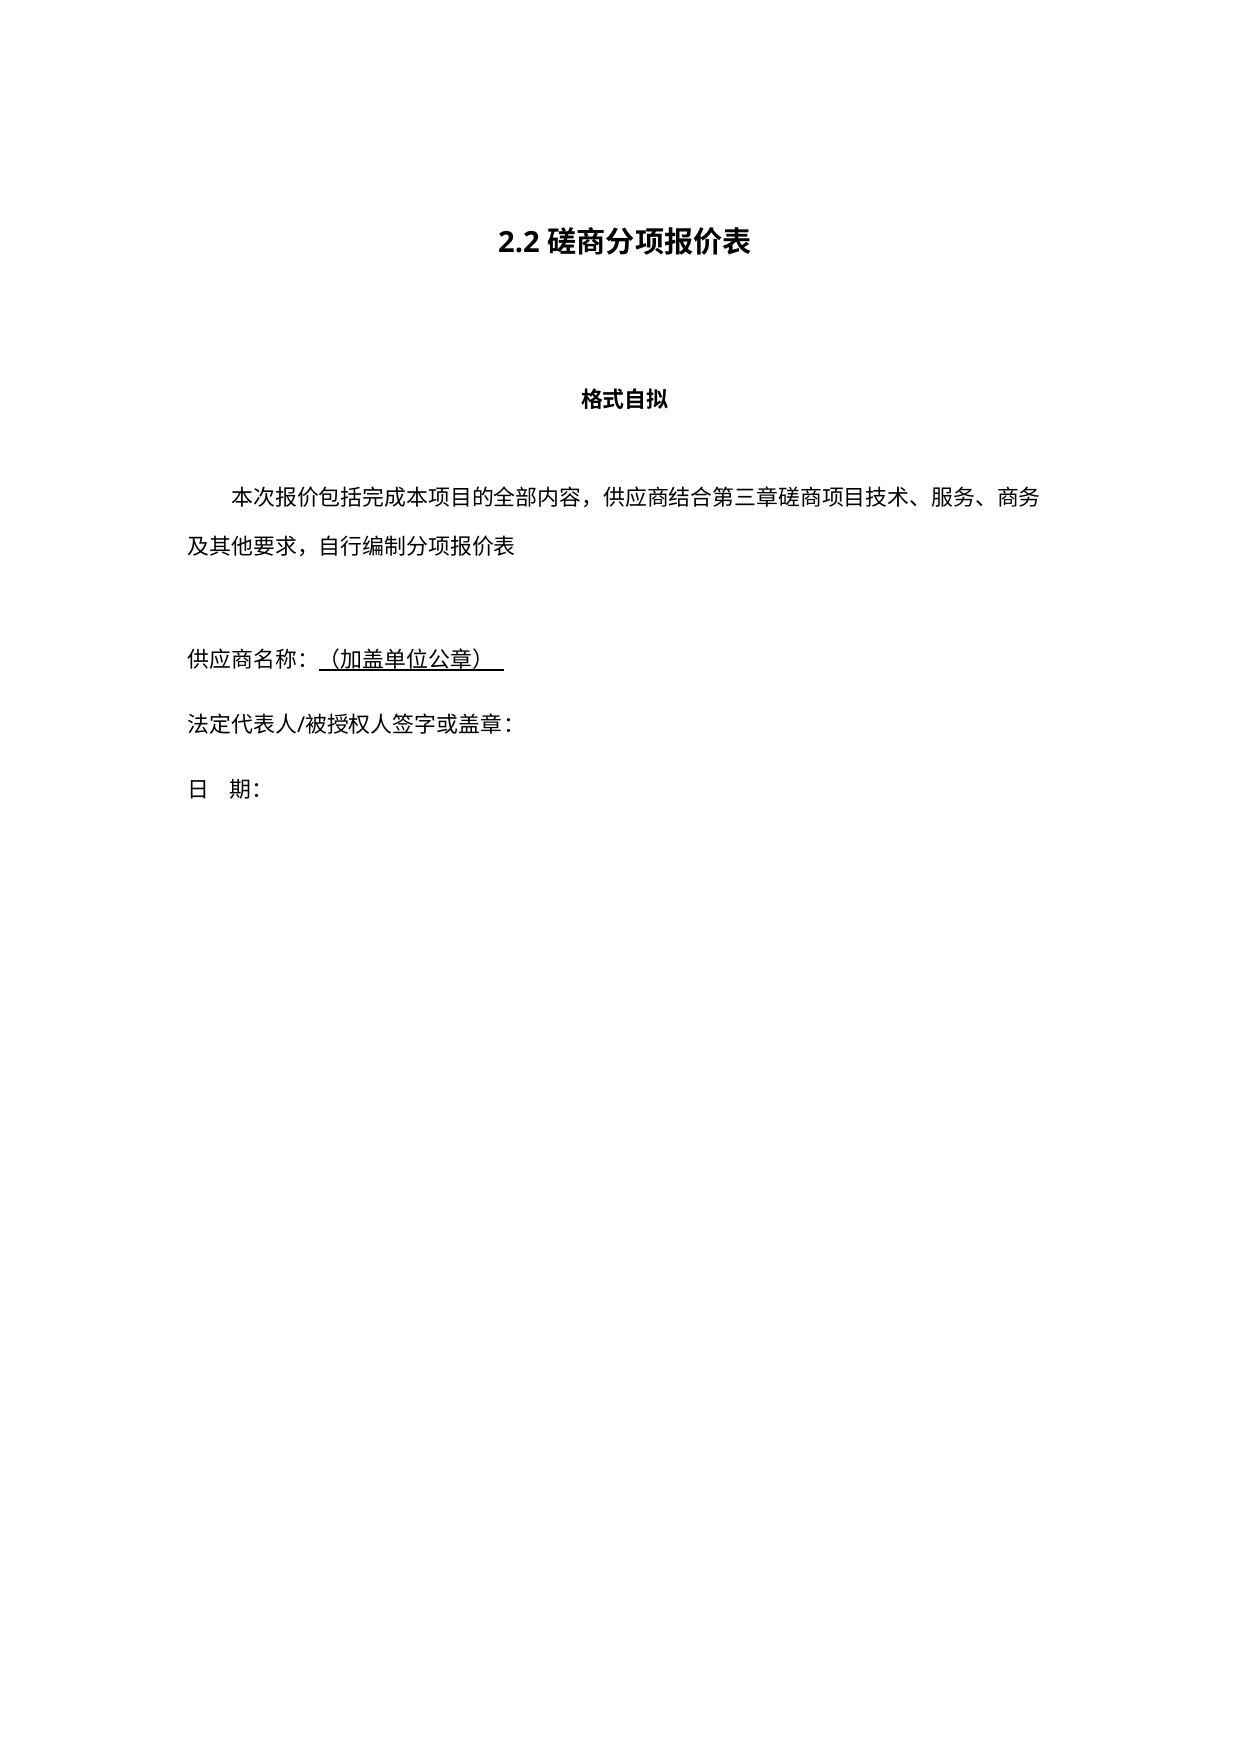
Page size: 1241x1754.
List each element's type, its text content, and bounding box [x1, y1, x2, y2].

text 法定代表人/被授权人签字或盖章： [187, 707, 994, 739]
text 本次报价包括完成本项目的全部内容，供应商结合第三章磋商项目技术、服务、商务及其他要求，自行编制分项报价表 [187, 479, 1053, 561]
text 日 期： [187, 772, 994, 804]
text 2.2 磋商分项报价表 [187, 207, 1062, 272]
text 格式自拟 [187, 382, 1062, 414]
text 供应商名称：（加盖单位公章） [187, 642, 994, 674]
